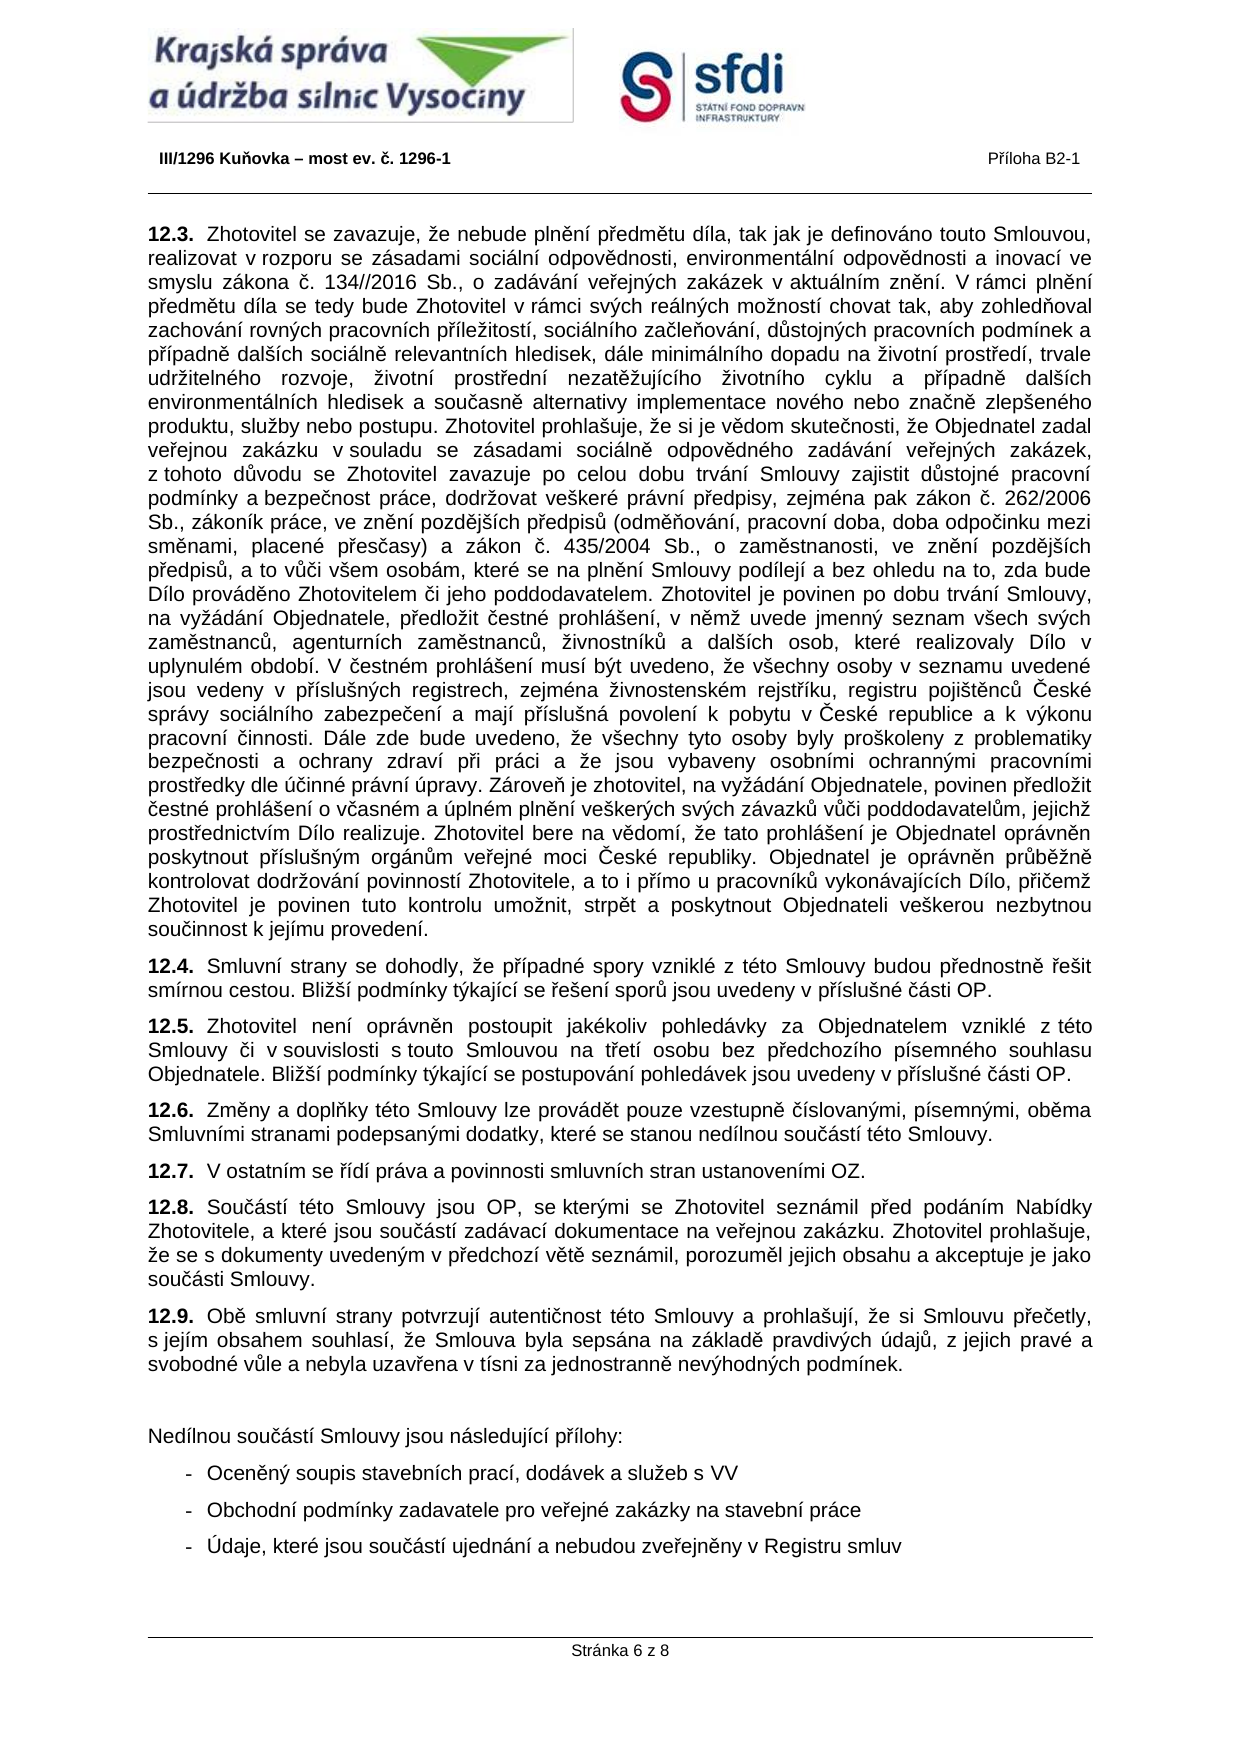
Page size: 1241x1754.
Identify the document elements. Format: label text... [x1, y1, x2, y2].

picture [617, 32, 805, 136]
list Zhotovitel se zavazuje, že nebude plnění předmětu díla, tak jak je definováno touto Smlouvou, realizovat v rozporu se zásadami sociální odpovědnosti, environmentální odpovědnosti a inovací ve smyslu zákona č. 134//2016 Sb., o zadávání veřejných zakázek v aktuálním znění. V rámci plnění předmětu díla se tedy bude Zhotovitel v rámci svých reálných možností chovat tak, aby zohledňoval zachování rovných pracovních příležitostí, sociálního začleňování, důstojných pracovních podmínek a případně dalších sociálně relevantních hledisek, dále minimálního dopadu na životní prostředí, trvale udržitelného rozvoje, životní prostřední nezatěžujícího životního cyklu a případně dalších environmentálních hledisek a současně alternativy implementace nového nebo značně zlepšeného produktu, služby nebo postupu. Zhotovitel prohlašuje, že si je vědom skutečnosti, že Objednatel zadal veřejnou zakázku v souladu se zásadami sociálně odpovědného zadávání veřejných zakázek, z tohoto důvodu se Zhotovitel zavazuje po celou dobu trvání Smlouvy zajistit důstojné pracovní podmínky a bezpečnost práce, dodržovat veškeré právní předpisy, zejména pak zákon č. 262/2006 Sb., zákoník práce, ve znění pozdějších předpisů (odměňování, pracovní doba, doba odpočinku mezi směnami, placené přesčasy) a zákon č. 435/2004 Sb., o zaměstnanosti, ve znění pozdějších předpisů, a to vůči všem osobám, které se na plnění Smlouvy podílejí a bez ohledu na to, zda bude Dílo prováděno Zhotovitelem či jeho poddodavatelem. Zhotovitel je povinen po dobu trvání Smlouvy, na vyžádání Objednatele, předložit čestné prohlášení, v němž uvede jmenný seznam všech svých zaměstnanců, agenturních zaměstnanců, živnostníků a dalších osob, které realizovaly Dílo v uplynulém období. V čestném prohlášení musí být uvedeno, že všechny osoby v seznamu uvedené jsou vedeny v příslušných registrech, zejména živnostenském rejstříku, registru pojištěnců České správy sociálního zabezpečení a mají příslušná povolení k pobytu v České republice a k výkonu pracovní činnosti. Dále zde bude uvedeno, že všechny tyto osoby byly proškoleny z problematiky bezpečnosti a ochrany zdraví při práci a že jsou vybaveny osobními ochrannými pracovními prostředky dle účinné právní úpravy. Zároveň je zhotovitel, na vyžádání Objednatele, povinen předložit čestné prohlášení o včasném a úplném plnění veškerých svých závazků vůči poddodavatelům, jejichž prostřednictvím Dílo realizuje. Zhotovitel bere na vědomí, že tato prohlášení je Objednatel oprávněn poskytnout příslušným orgánům veřejné moci České republiky. Objednatel je oprávněn průběžně kontrolovat dodržování povinností Zhotovitele, a to i přímo u pracovníků vykonávajících Dílo, přičemž Zhotovitel je povinen tuto kontrolu umožnit, strpět a poskytnout Objednateli veškerou nezbytnou součinnost k jejímu provedení. [148, 222, 1093, 941]
list Obchodní podmínky zadavatele pro veřejné zakázky na stavební práce [185, 1497, 1093, 1522]
list Smluvní strany se dohodly, že případné spory vzniklé z této Smlouvy budou přednostně řešit smírnou cestou. Bližší podmínky týkající se řešení sporů jsou uvedeny v příslušné části OP. [148, 953, 1093, 1001]
list Zhotovitel není oprávněn postoupit jakékoliv pohledávky za Objednatelem vzniklé z této Smlouvy či v souvislosti s touto Smlouvou na třetí osobu bez předchozího písemného souhlasu Objednatele. Bližší podmínky týkající se postupování pohledávek jsou uvedeny v příslušné části OP. [148, 1014, 1093, 1086]
list Součástí této Smlouvy jsou OP, se kterými se Zhotovitel seznámil před podáním Nabídky Zhotovitele, a které jsou součástí zadávací dokumentace na veřejnou zakázku. Zhotovitel prohlašuje, že se s dokumenty uvedeným v předchozí větě seznámil, porozuměl jejich obsahu a akceptuje je jako součásti Smlouvy. [148, 1195, 1093, 1291]
list Obě smluvní strany potvrzují autentičnost této Smlouvy a prohlašují, že si Smlouvu přečetly, s jejím obsahem souhlasí, že Smlouva byla sepsána na základě pravdivých údajů, z jejich pravé a svobodné vůle a nebyla uzavřena v tísni za jednostranně nevýhodných podmínek. [148, 1303, 1093, 1375]
list V ostatním se řídí práva a povinnosti smluvních stran ustanoveními OZ. [148, 1159, 1093, 1183]
list Údaje, které jsou součástí ujednání a nebudou zveřejněny v Registru smluv [185, 1534, 1093, 1558]
picture [147, 28, 574, 124]
list Oceněný soupis stavebních prací, dodávek a služeb s VV [185, 1461, 1093, 1485]
list Změny a doplňky této Smlouvy lze provádět pouze vzestupně číslovanými, písemnými, oběma Smluvními stranami podepsanými dodatky, které se stanou nedílnou součástí této Smlouvy. [148, 1098, 1093, 1146]
text Nedílnou součástí Smlouvy jsou následující přílohy: [148, 1424, 1093, 1448]
